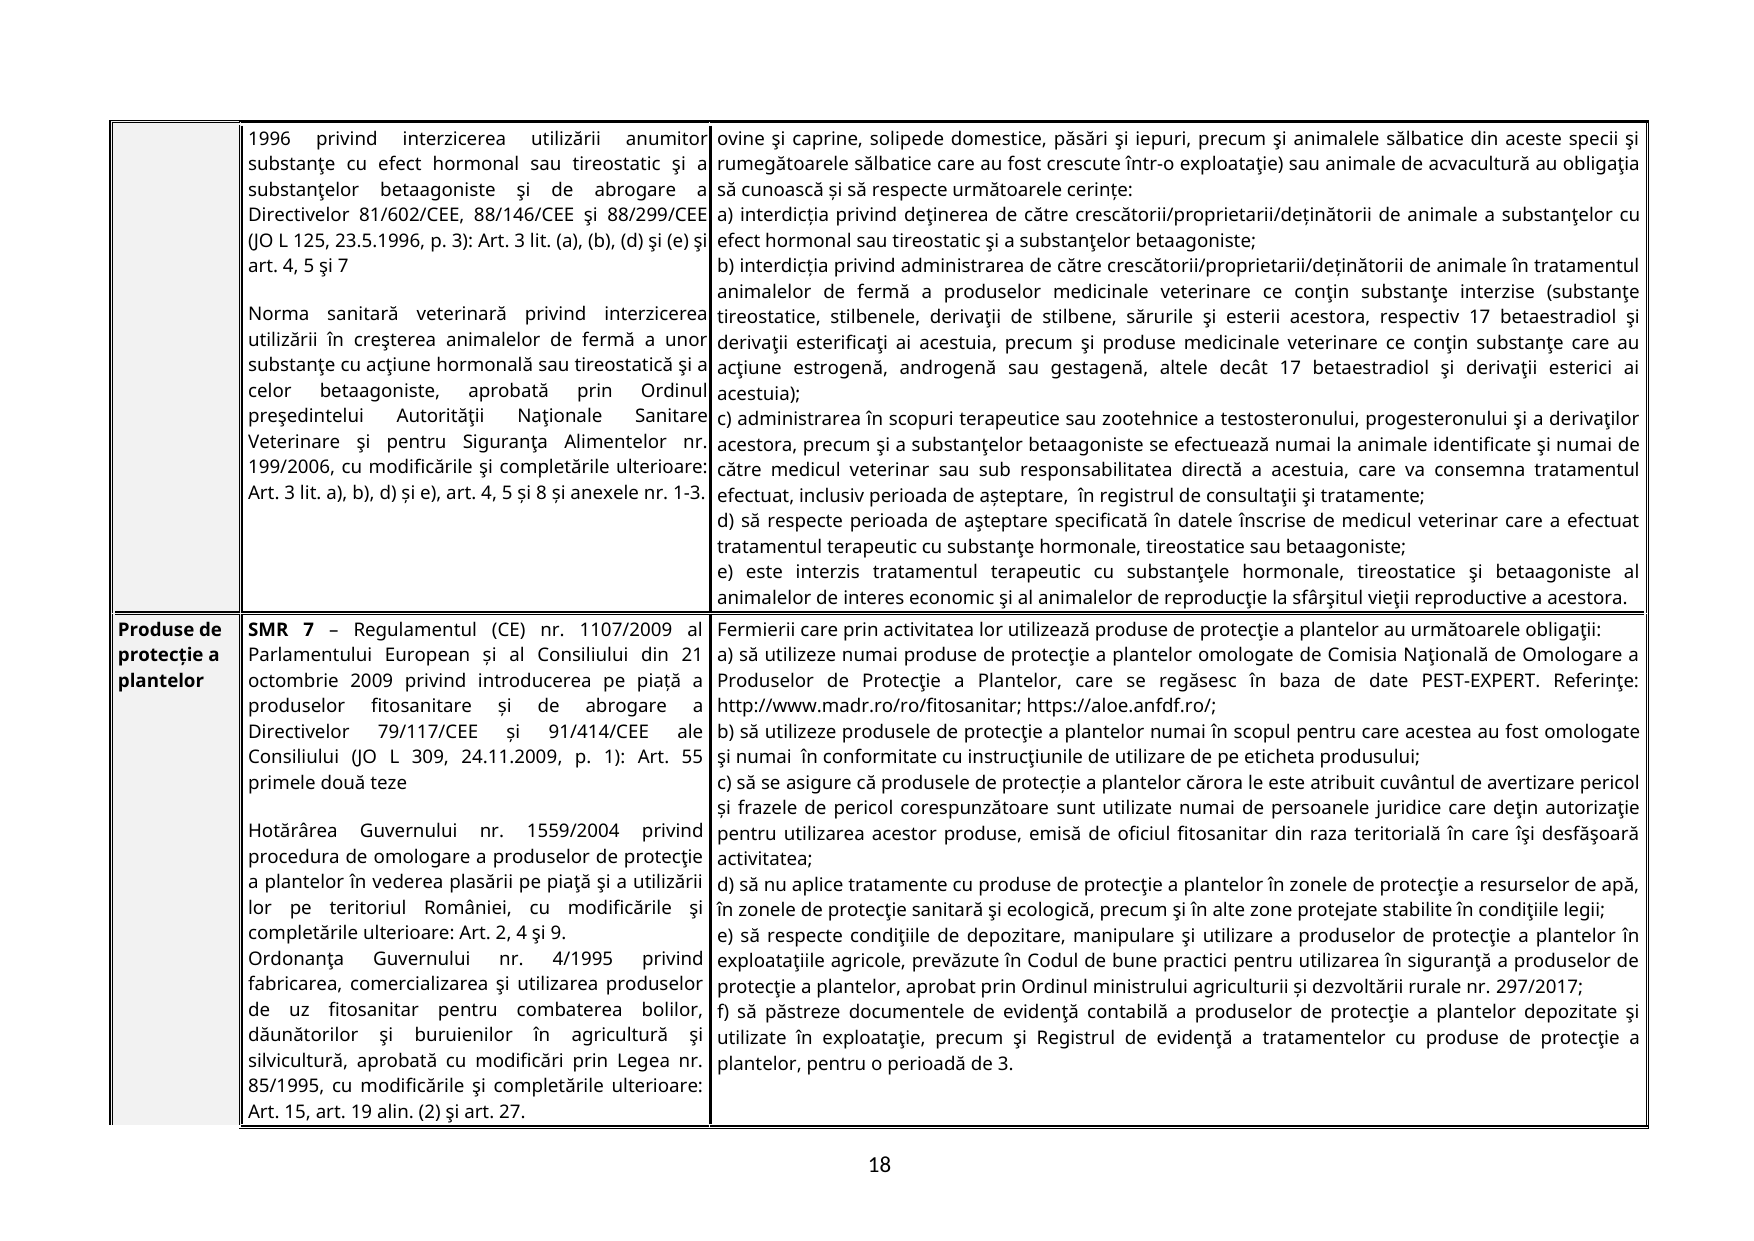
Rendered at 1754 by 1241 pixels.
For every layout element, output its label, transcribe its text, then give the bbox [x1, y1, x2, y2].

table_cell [113, 611, 239, 1125]
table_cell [241, 615, 710, 1125]
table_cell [710, 611, 1646, 1125]
